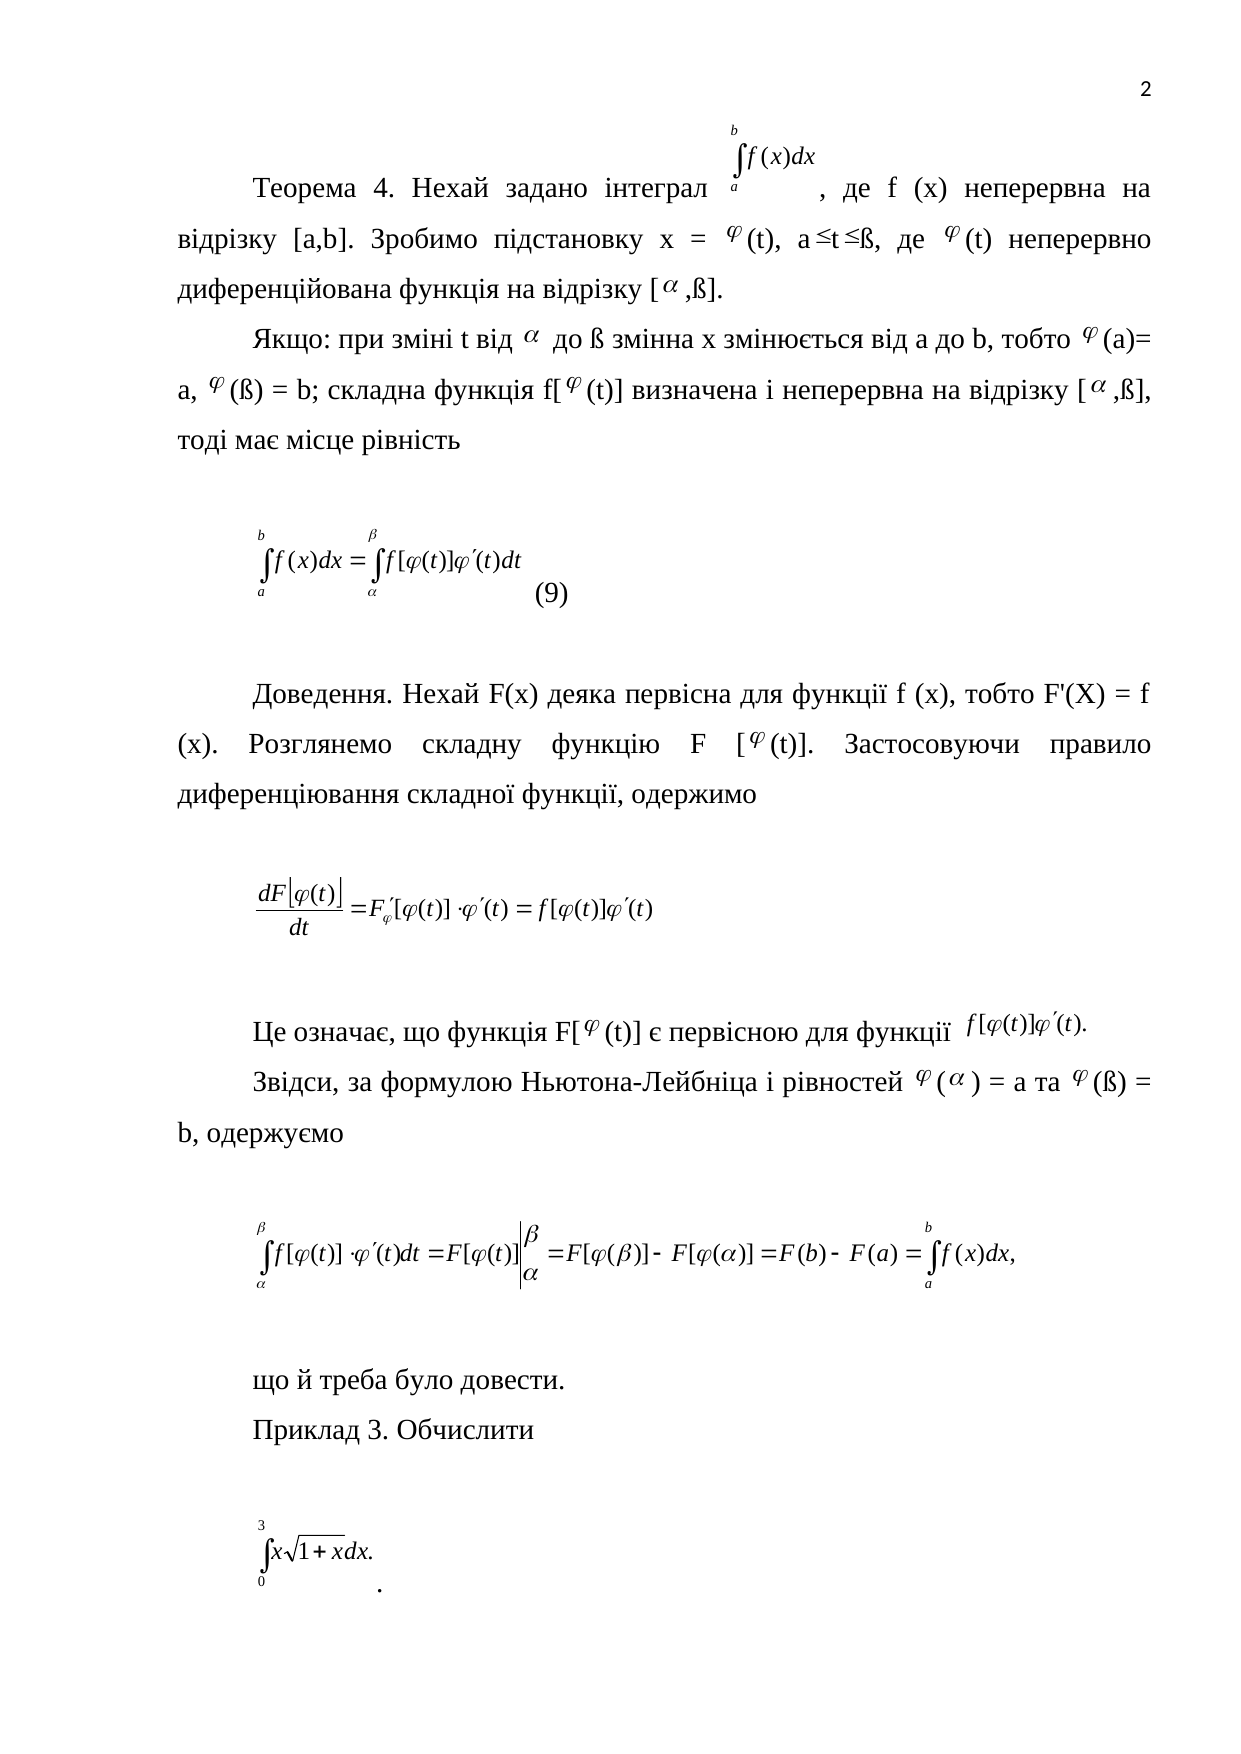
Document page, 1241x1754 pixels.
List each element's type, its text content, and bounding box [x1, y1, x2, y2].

text . [177, 1513, 1152, 1599]
text Якщо: при зміні t від до ß змінна х змінюється від а до b, тобто (а)= а, (ß) = b; складна функція f[(t)] визначена і неперервна на відрізку [,ß], тоді має місце рівність [177, 322, 1152, 456]
text Теорема 4. Нехай задано інтеграл , де f (х) неперервна на відрізку [а,b]. Зробимо підстановку х = (t), аtß, де (t) неперервно диференційована функція на відрізку [,ß]. [177, 118, 1152, 305]
text Приклад 3. Обчислити [177, 1412, 1152, 1446]
text що й треба було довести. [177, 1362, 1152, 1396]
text (9) [177, 523, 1152, 609]
text Доведення. Нехай F(x) деяка первісна для функції f (х), тобто F'(X) = f (х). Розглянемо складну функцію F [(t)]. Застосовуючи правило диференціювання складної функції, одержимо [177, 676, 1152, 810]
text Це означає, що функція F[(t)] є первісною для функції [177, 1008, 1152, 1048]
text Звідси, за формулою Ньютона-Лейбніца і рівностей () = a та (ß) = b, одержуємо [177, 1064, 1152, 1148]
